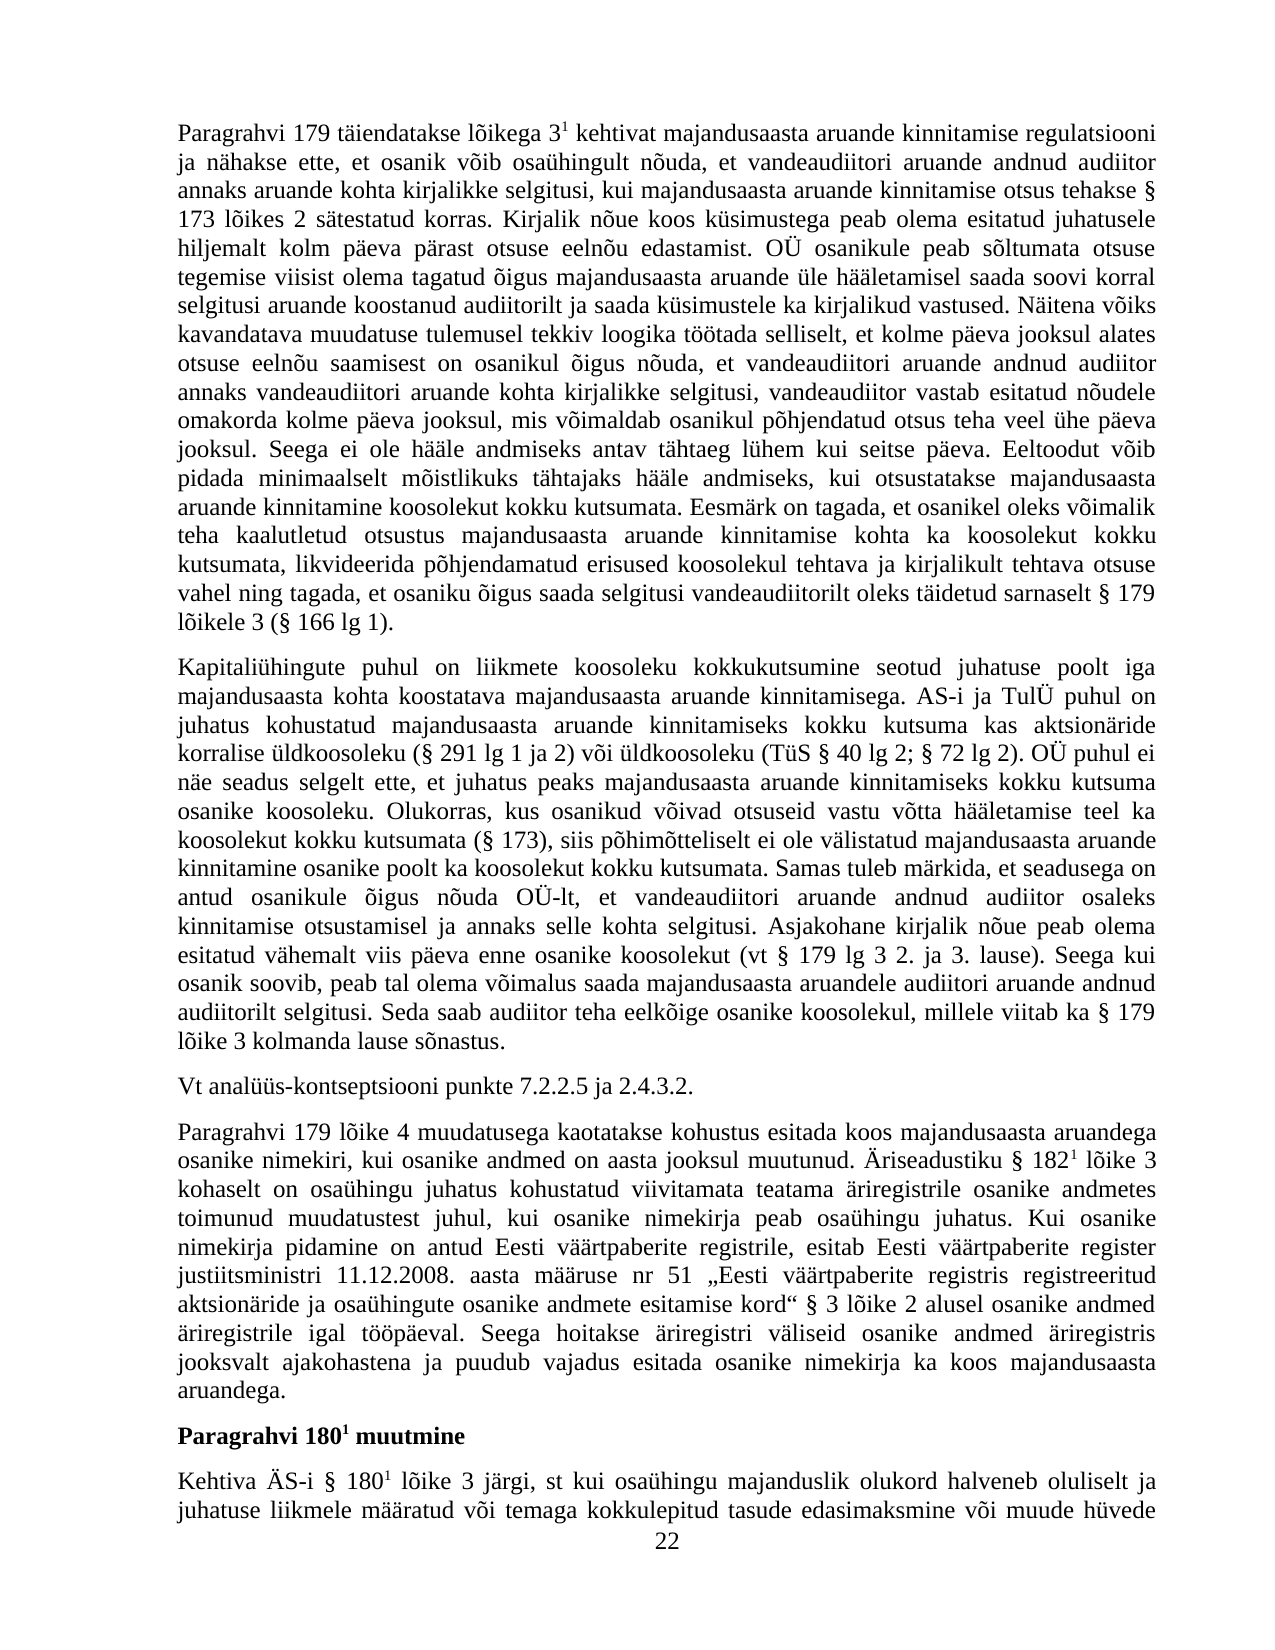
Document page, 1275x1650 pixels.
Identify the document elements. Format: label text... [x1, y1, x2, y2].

text Paragrahvi 1801 muutmine [177, 1421, 1157, 1450]
text Vt analüüs-kontseptsiooni punkte 7.2.2.5 ja 2.4.3.2. [177, 1071, 1157, 1100]
text Paragrahvi 179 lõike 4 muudatusega kaotatakse kohustus esitada koos majandusaasta aruandega osanike nimekiri, kui osanike andmed on aasta jooksul muutunud. Äriseadustiku § 1821 lõike 3 kohaselt on osaühingu juhatus kohustatud viivitamata teatama äriregistrile osanike andmetes toimunud muudatustest juhul, kui osanike nimekirja peab osaühingu juhatus. Kui osanike nimekirja pidamine on antud Eesti väärtpaberite registrile, esitab Eesti väärtpaberite register justiitsministri 11.12.2008. aasta määruse nr 51 „Eesti väärtpaberite registris registreeritud aktsionäride ja osaühingute osanike andmete esitamise kord“ § 3 lõike 2 alusel osanike andmed äriregistrile igal tööpäeval. Seega hoitakse äriregistri väliseid osanike andmed äriregistris jooksvalt ajakohastena ja puudub vajadus esitada osanike nimekirja ka koos majandusaasta aruandega. [177, 1117, 1157, 1404]
text Kapitaliühingute puhul on liikmete koosoleku kokkukutsumine seotud juhatuse poolt iga majandusaasta kohta koostatava majandusaasta aruande kinnitamisega. AS-i ja TulÜ puhul on juhatus kohustatud majandusaasta aruande kinnitamiseks kokku kutsuma kas aktsionäride korralise üldkoosoleku (§ 291 lg 1 ja 2) või üldkoosoleku (TüS § 40 lg 2; § 72 lg 2). OÜ puhul ei näe seadus selgelt ette, et juhatus peaks majandusaasta aruande kinnitamiseks kokku kutsuma osanike koosoleku. Olukorras, kus osanikud võivad otsuseid vastu võtta hääletamise teel ka koosolekut kokku kutsumata (§ 173), siis põhimõtteliselt ei ole välistatud majandusaasta aruande kinnitamine osanike poolt ka koosolekut kokku kutsumata. Samas tuleb märkida, et seadusega on antud osanikule õigus nõuda OÜ-lt, et vandeaudiitori aruande andnud audiitor osaleks kinnitamise otsustamisel ja annaks selle kohta selgitusi. Asjakohane kirjalik nõue peab olema esitatud vähemalt viis päeva enne osanike koosolekut (vt § 179 lg 3 2. ja 3. lause). Seega kui osanik soovib, peab tal olema võimalus saada majandusaasta aruandele audiitori aruande andnud audiitorilt selgitusi. Seda saab audiitor teha eelkõige osanike koosolekul, millele viitab ka § 179 lõike 3 kolmanda lause sõnastus. [177, 652, 1157, 1055]
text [177, 1466, 1157, 1524]
text Paragrahvi 179 täiendatakse lõikega 31 kehtivat majandusaasta aruande kinnitamise regulatsiooni ja nähakse ette, et osanik võib osaühingult nõuda, et vandeaudiitori aruande andnud audiitor annaks aruande kohta kirjalikke selgitusi, kui majandusaasta aruande kinnitamise otsus tehakse § 173 lõikes 2 sätestatud korras. Kirjalik nõue koos küsimustega peab olema esitatud juhatusele hiljemalt kolm päeva pärast otsuse eelnõu edastamist. OÜ osanikule peab sõltumata otsuse tegemise viisist olema tagatud õigus majandusaasta aruande üle hääletamisel saada soovi korral selgitusi aruande koostanud audiitorilt ja saada küsimustele ka kirjalikud vastused. Näitena võiks kavandatava muudatuse tulemusel tekkiv loogika töötada selliselt, et kolme päeva jooksul alates otsuse eelnõu saamisest on osanikul õigus nõuda, et vandeaudiitori aruande andnud audiitor annaks vandeaudiitori aruande kohta kirjalikke selgitusi, vandeaudiitor vastab esitatud nõudele omakorda kolme päeva jooksul, mis võimaldab osanikul põhjendatud otsus teha veel ühe päeva jooksul. Seega ei ole hääle andmiseks antav tähtaeg lühem kui seitse päeva. Eeltoodut võib pidada minimaalselt mõistlikuks tähtajaks hääle andmiseks, kui otsustatakse majandusaasta aruande kinnitamine koosolekut kokku kutsumata. Eesmärk on tagada, et osanikel oleks võimalik teha kaalutletud otsustus majandusaasta aruande kinnitamise kohta ka koosolekut kokku kutsumata, likvideerida põhjendamatud erisused koosolekul tehtava ja kirjalikult tehtava otsuse vahel ning tagada, et osaniku õigus saada selgitusi vandeaudiitorilt oleks täidetud sarnaselt § 179 lõikele 3 (§ 166 lg 1). [177, 118, 1157, 636]
